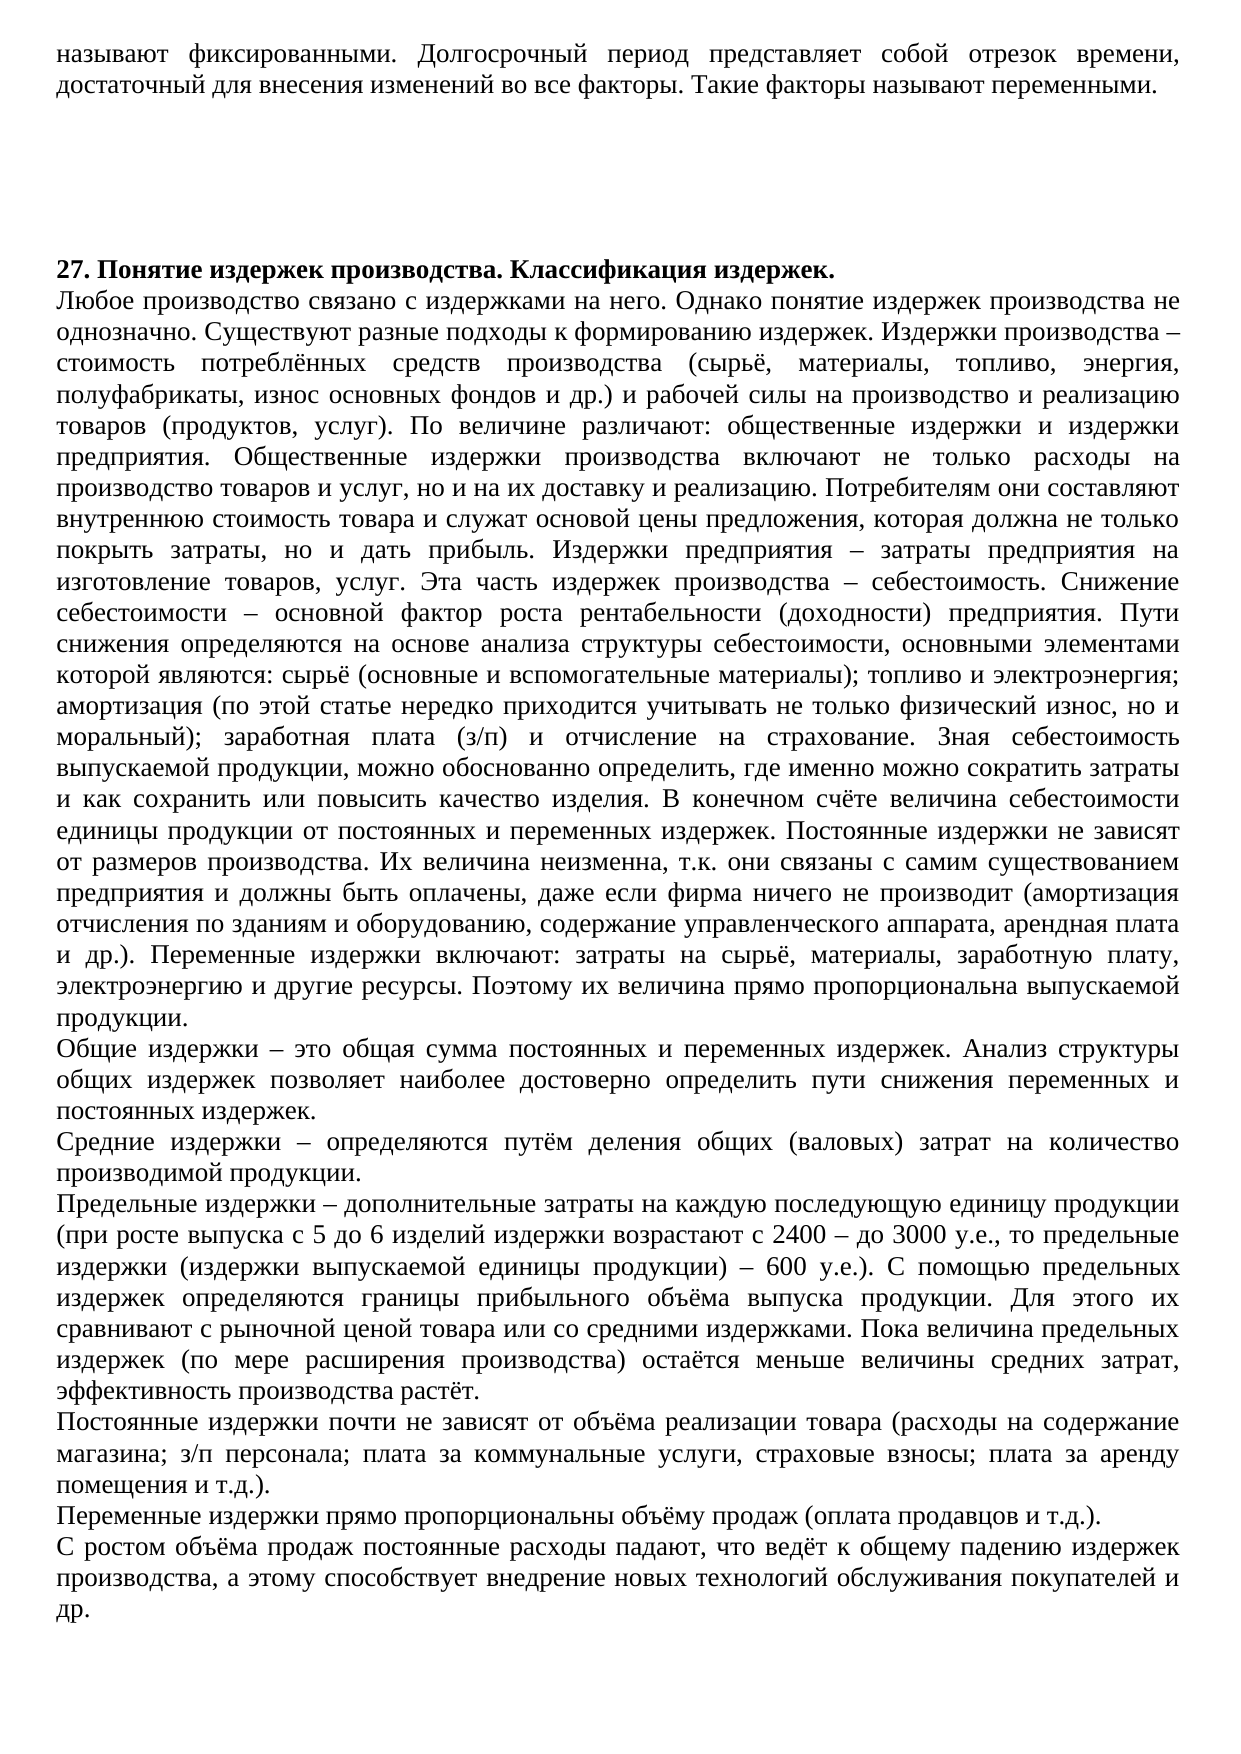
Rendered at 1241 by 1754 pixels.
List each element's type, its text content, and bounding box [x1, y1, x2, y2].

text Переменные издержки прямо пропорциональны объёму продаж (оплата продавцов и т.д.). [56, 1499, 1181, 1530]
text Любое производство связано с издержками на него. Однако понятие издержек производства не однозначно. Существуют разные подходы к формированию издержек. Издержки производства – стоимость потреблённых средств производства (сырьё, материалы, топливо, энергия, полуфабрикаты, износ основных фондов и др.) и рабочей силы на производство и реализацию товаров (продуктов, услуг). По величине различают: общественные издержки и издержки предприятия. Общественные издержки производства включают не только расходы на производство товаров и услуг, но и на их доставку и реализацию. Потребителям они составляют внутреннюю стоимость товара и служат основой цены предложения, которая должна не только покрыть затраты, но и дать прибыль. Издержки предприятия – затраты предприятия на изготовление товаров, услуг. Эта часть издержек производства – себестоимость. Снижение себестоимости – основной фактор роста рентабельности (доходности) предприятия. Пути снижения определяются на основе анализа структуры себестоимости, основными элементами которой являются: сырьё (основные и вспомогательные материалы); топливо и электроэнергия; амортизация (по этой статье нередко приходится учитывать не только физический износ, но и моральный); заработная плата (з/п) и отчисление на страхование. Зная себестоимость выпускаемой продукции, можно обоснованно определить, где именно можно сократить затраты и как сохранить или повысить качество изделия. В конечном счёте величина себестоимости единицы продукции от постоянных и переменных издержек. Постоянные издержки не зависят от размеров производства. Их величина неизменна, т.к. они связаны с самим существованием предприятия и должны быть оплачены, даже если фирма ничего не производит (амортизация отчисления по зданиям и оборудованию, содержание управленческого аппарата, арендная плата и др.). Переменные издержки включают: затраты на сырьё, материалы, заработную плату, электроэнергию и другие ресурсы. Поэтому их величина прямо пропорциональна выпускаемой продукции. [56, 284, 1181, 1032]
text С ростом объёма продаж постоянные расходы падают, что ведёт к общему падению издержек производства, а этому способствует внедрение новых технологий обслуживания покупателей и др. [56, 1530, 1181, 1623]
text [56, 37, 1181, 100]
text Общие издержки – это общая сумма постоянных и переменных издержек. Анализ структуры общих издержек позволяет наиболее достоверно определить пути снижения переменных и постоянных издержек. [56, 1032, 1181, 1125]
text Постоянные издержки почти не зависят от объёма реализации товара (расходы на содержание магазина; з/п персонала; плата за коммунальные услуги, страховые взносы; плата за аренду помещения и т.д.). [56, 1406, 1181, 1499]
text Средние издержки – определяются путём деления общих (валовых) затрат на количество производимой продукции. [56, 1125, 1181, 1187]
text 27. Понятие издержек производства. Классификация издержек. [56, 253, 1181, 284]
text Предельные издержки – дополнительные затраты на каждую последующую единицу продукции (при росте выпуска с 5 до 6 изделий издержки возрастают с 2400 – до 3000 у.е., то предельные издержки (издержки выпускаемой единицы продукции) – 600 у.е.). С помощью предельных издержек определяются границы прибыльного объёма выпуска продукции. Для этого их сравнивают с рыночной ценой товара или со средними издержками. Пока величина предельных издержек (по мере расширения производства) остаётся меньше величины средних затрат, эффективность производства растёт. [56, 1187, 1181, 1406]
